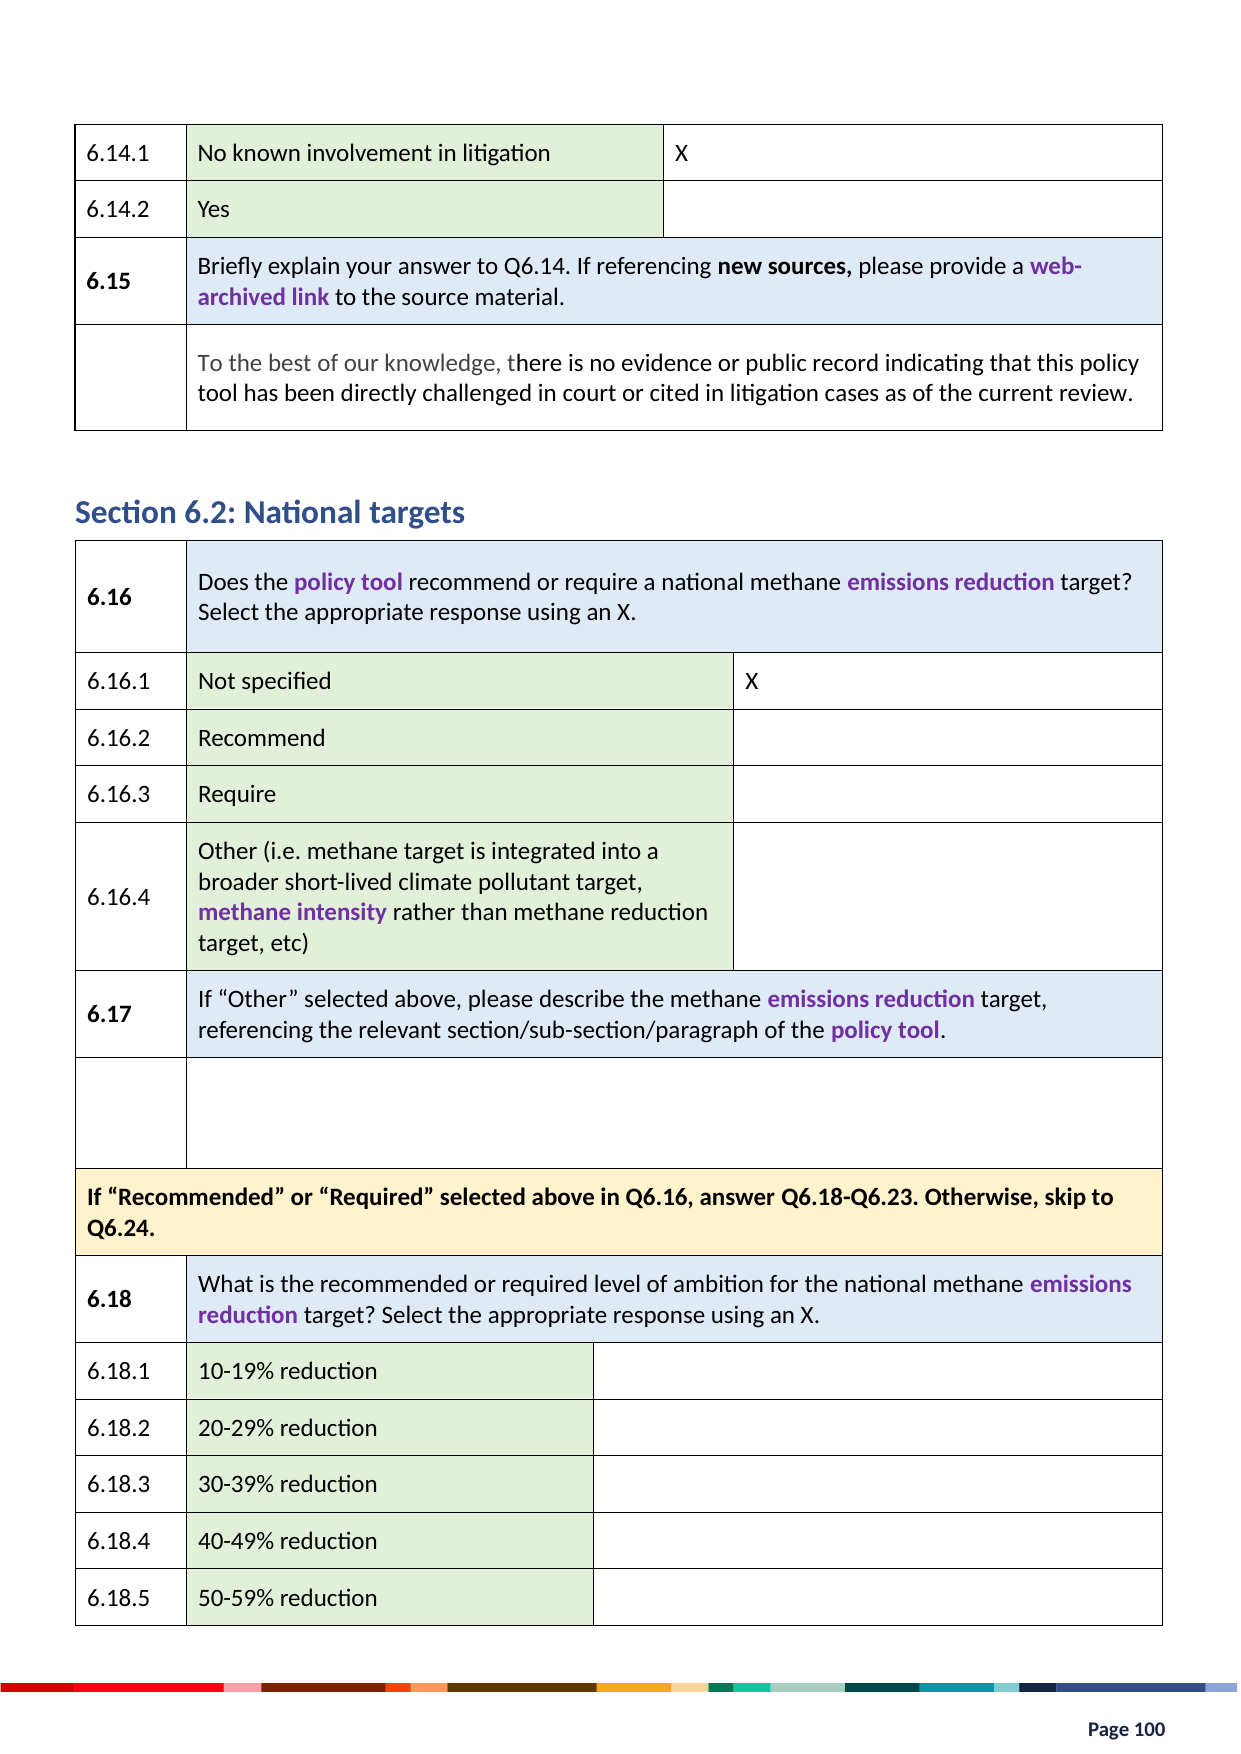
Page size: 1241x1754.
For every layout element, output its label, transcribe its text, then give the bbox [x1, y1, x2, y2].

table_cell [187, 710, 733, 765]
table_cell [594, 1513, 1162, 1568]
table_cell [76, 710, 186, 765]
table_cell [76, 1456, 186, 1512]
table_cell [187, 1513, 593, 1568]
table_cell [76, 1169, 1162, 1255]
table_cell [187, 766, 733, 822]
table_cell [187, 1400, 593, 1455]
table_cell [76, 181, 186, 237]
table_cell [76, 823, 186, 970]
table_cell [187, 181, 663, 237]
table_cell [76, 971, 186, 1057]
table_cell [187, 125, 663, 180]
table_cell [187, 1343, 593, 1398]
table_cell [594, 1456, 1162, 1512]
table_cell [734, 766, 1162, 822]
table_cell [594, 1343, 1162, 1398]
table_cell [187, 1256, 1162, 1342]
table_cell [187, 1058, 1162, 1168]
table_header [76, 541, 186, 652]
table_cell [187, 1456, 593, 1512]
subtitle Section 6.2: National targets [75, 491, 1165, 531]
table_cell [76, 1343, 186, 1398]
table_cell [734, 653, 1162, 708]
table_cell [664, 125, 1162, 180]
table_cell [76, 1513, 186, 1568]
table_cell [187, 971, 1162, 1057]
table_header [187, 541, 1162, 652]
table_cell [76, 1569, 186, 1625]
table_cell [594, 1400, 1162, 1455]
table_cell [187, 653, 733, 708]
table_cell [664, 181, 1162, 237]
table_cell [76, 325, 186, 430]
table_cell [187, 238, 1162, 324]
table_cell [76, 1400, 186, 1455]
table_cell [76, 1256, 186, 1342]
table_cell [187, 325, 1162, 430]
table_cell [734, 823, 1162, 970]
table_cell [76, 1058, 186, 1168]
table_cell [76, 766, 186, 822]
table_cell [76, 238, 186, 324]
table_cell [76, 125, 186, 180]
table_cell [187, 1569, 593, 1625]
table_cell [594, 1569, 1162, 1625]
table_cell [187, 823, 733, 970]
picture [0, 1683, 1236, 1692]
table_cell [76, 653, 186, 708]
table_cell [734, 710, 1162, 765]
